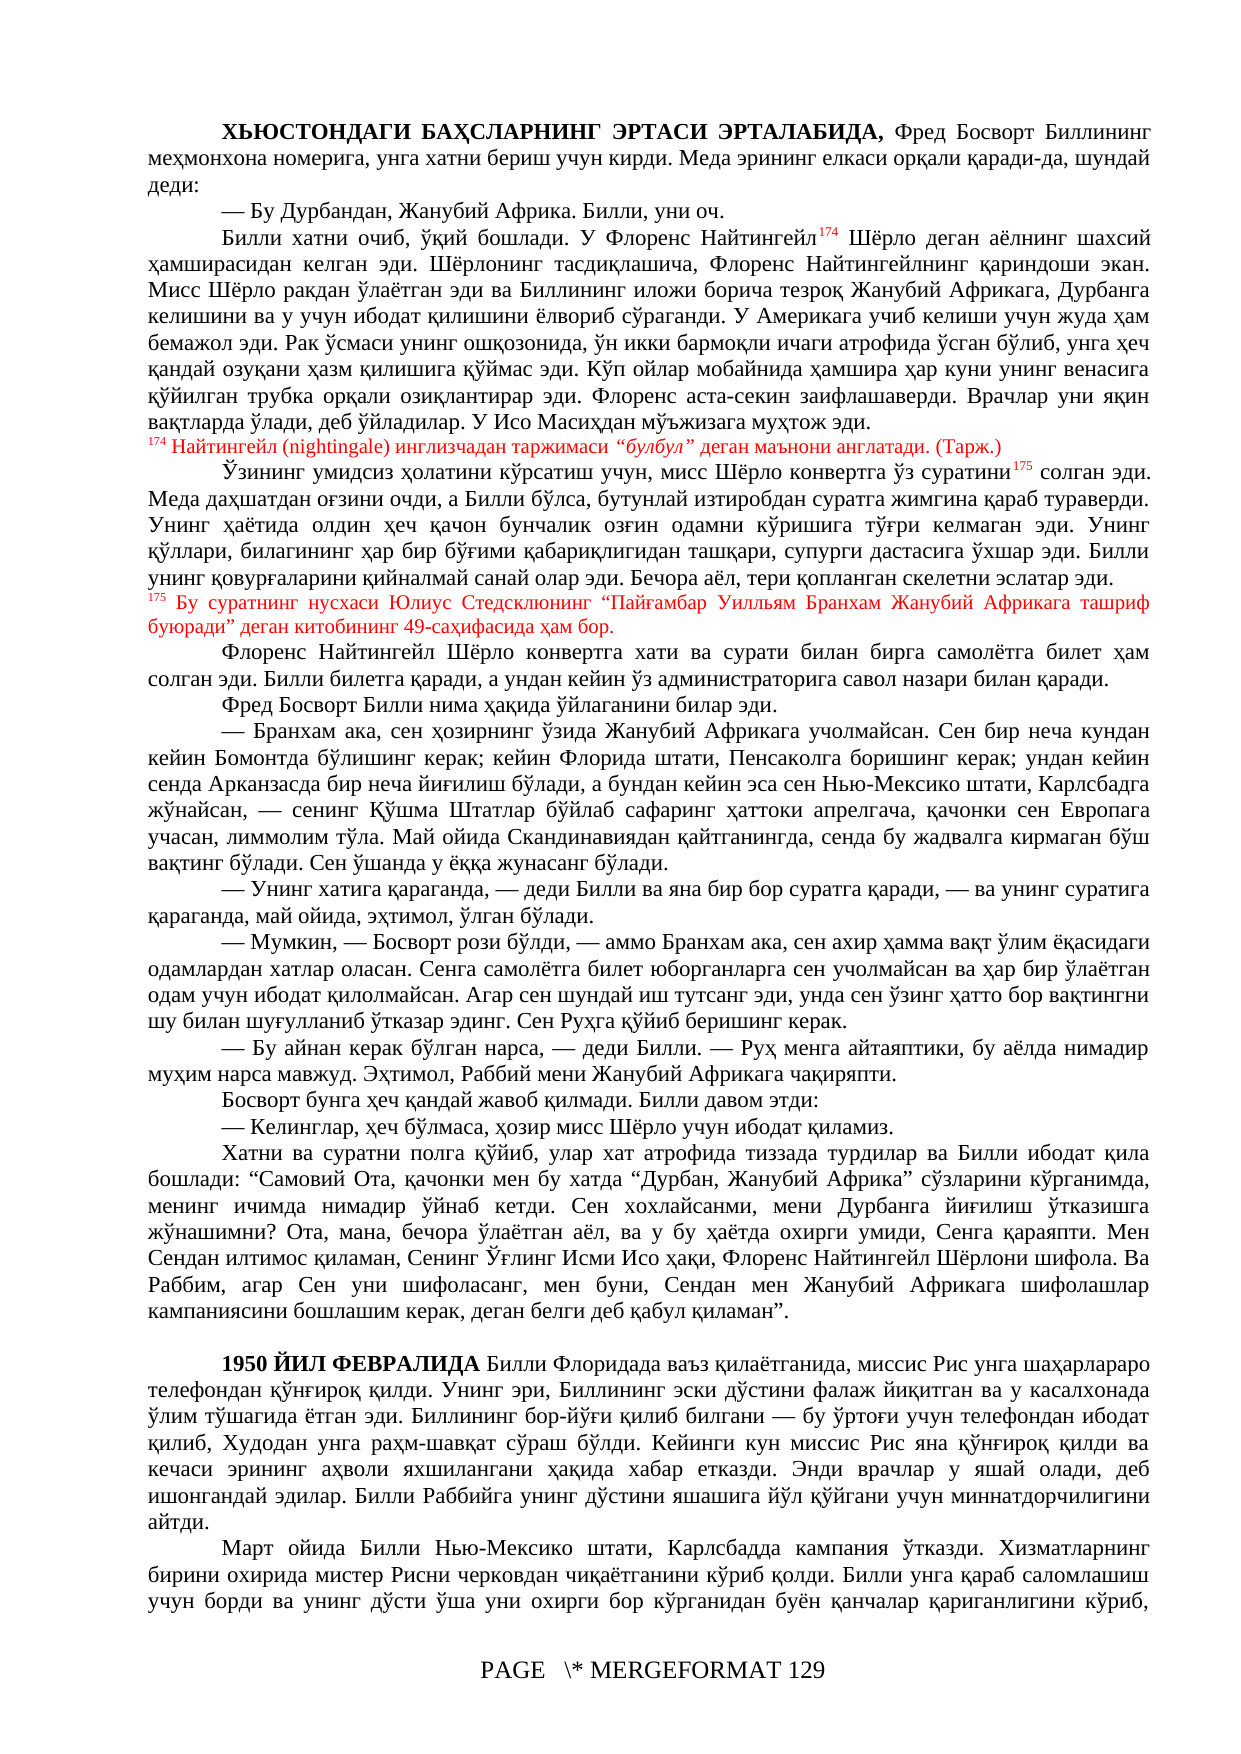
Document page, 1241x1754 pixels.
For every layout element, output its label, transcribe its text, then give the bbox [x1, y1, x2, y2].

text 174 Найтингейл (nightingale) инглизчадан таржимаси “булбул” деган маънони англатади. (Тарж.) [148, 434, 1152, 458]
text ― Бранхам ака, сен ҳозирнинг ўзида Жанубий Африкага учолмайсан. Сен бир неча кундан кейин Бомонтда бўлишинг керак; кейин Флорида штати, Пенсаколга боришинг керак; ундан кейин сенда Арканзасда бир неча йиғилиш бўлади, а бундан кейин эса сен Нью-Мексико штати, Карлсбадга жўнайсан, ― сенинг Қўшма Штатлар бўйлаб сафаринг ҳаттоки апрелгача, қачонки сен Европага учасан, лиммолим тўла. Май ойида Скандинавиядан қайтганингда, сенда бу жадвалга кирмаган бўш вақтинг бўлади. Сен ўшанда у ёққа жунасанг бўлади. [148, 717, 1152, 876]
text Босворт бунга ҳеч қандай жавоб қилмади. Билли давом этди: [148, 1086, 1152, 1113]
text Ўзининг умидсиз ҳолатини кўрсатиш учун, мисс Шёрло конвертга ўз суратини175 солган эди. Меда даҳшатдан оғзини очди, а Билли бўлса, бутунлай изтиробдан суратга жимгина қараб тураверди. Унинг ҳаётида олдин ҳеч қачон бунчалик озғин одамни кўришига тўғри келмаган эди. Унинг қўллари, билагининг ҳар бир бўғими қабариқлигидан ташқари, супурги дастасига ўхшар эди. Билли унинг қовурғаларини қийналмай санай олар эди. Бечора аёл, тери қопланган скелетни эслатар эди. [148, 458, 1152, 590]
text Билли хатни очиб, ўқий бошлади. У Флоренс Найтингейл174 Шёрло деган аёлнинг шахсий ҳамширасидан келган эди. Шёрлонинг тасдиқлашича, Флоренс Найтингейлнинг қариндоши экан. Мисс Шёрло ракдан ўлаётган эди ва Биллининг иложи борича тезроқ Жанубий Африкага, Дурбанга келишини ва у учун ибодат қилишини ёлвориб сўраганди. У Америкага учиб келиши учун жуда ҳам бемажол эди. Рак ўсмаси унинг ошқозонида, ўн икки бармоқли ичаги атрофида ўсган бўлиб, унга ҳеч қандай озуқани ҳазм қилишига қўймас эди. Кўп ойлар мобайнида ҳамшира ҳар куни унинг венасига қўйилган трубка орқали озиқлантирар эди. Флоренс аста-секин заифлашаверди. Врачлар уни яқин вақтларда ўлади, деб ўйладилар. У Исо Масиҳдан мўъжизага муҳтож эди. [148, 223, 1152, 434]
text ― Бу айнан керак бўлган нарса, ― деди Билли. ― Руҳ менга айтаяптики, бу аёлда нимадир муҳим нарса мавжуд. Эҳтимол, Раббий мени Жанубий Африкага чақиряпти. [148, 1034, 1152, 1086]
text 175 Бу суратнинг нусхаси Юлиус Стедсклюнинг “Пайғамбар Уилльям Бранхам Жанубий Африкага ташриф буюради” деган китобининг 49-саҳифасида ҳам бор. [148, 590, 1152, 638]
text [148, 1534, 1152, 1613]
text Хатни ва суратни полга қўйиб, улар хат атрофида тиззада турдилар ва Билли ибодат қила бошлади: “Самовий Ота, қачонки мен бу хатда “Дурбан, Жанубий Африка” сўзларини кўрганимда, менинг ичимда нимадир ўйнаб кетди. Сен хохлайсанми, мени Дурбанга йиғилиш ўтказишга жўнашимни? Ота, мана, бечора ўлаётган аёл, ва у бу ҳаётда охирги умиди, Сенга қараяпти. Мен Сендан илтимос қиламан, Сенинг Ўғлинг Исми Исо ҳақи, Флоренс Найтингейл Шёрлони шифола. Ва Раббим, агар Сен уни шифоласанг, мен буни, Сендан мен Жанубий Африкага шифолашлар кампаниясини бошлашим керак, деган белги деб қабул қиламан”. [148, 1139, 1152, 1323]
text ― Бу Дурбандан, Жанубий Африка. Билли, уни оч. [148, 197, 1152, 223]
text Фред Босворт Билли нима ҳақида ўйлаганини билар эди. [148, 691, 1152, 717]
text Флоренс Найтингейл Шёрло конвертга хати ва сурати билан бирга самолётга билет ҳам солган эди. Билли билетга қаради, а ундан кейин ўз администраторига савол назари билан қаради. [148, 638, 1152, 691]
text ― Мумкин, ― Босворт рози бўлди, ― аммо Бранхам ака, сен ахир ҳамма вақт ўлим ёқасидаги одамлардан хатлар оласан. Сенга самолётга билет юборганларга сен учолмайсан ва ҳар бир ўлаётган одам учун ибодат қилолмайсан. Агар сен шундай иш тутсанг эди, унда сен ўзинг ҳатто бор вақтингни шу билан шуғулланиб ўтказар эдинг. Сен Руҳга қўйиб беришинг керак. [148, 928, 1152, 1034]
text 1950 ЙИЛ ФЕВРАЛИДА Билли Флоридада ваъз қилаётганида, миссис Рис унга шаҳарлараро телефондан қўнғироқ қилди. Унинг эри, Биллининг эски дўстини фалаж йиқитган ва у касалхонада ўлим тўшагида ётган эди. Биллининг бор-йўғи қилиб билгани ― бу ўртоғи учун телефондан ибодат қилиб, Худодан унга раҳм-шавқат сўраш бўлди. Кейинги кун миссис Рис яна қўнғироқ қилди ва кечаси эрининг аҳволи яхшилангани ҳақида хабар етказди. Энди врачлар у яшай олади, деб ишонгандай эдилар. Билли Раббийга унинг дўстини яшашига йўл қўйгани учун миннатдорчилигини айтди. [148, 1350, 1152, 1534]
text ― Келинглар, ҳеч бўлмаса, ҳозир мисс Шёрло учун ибодат қиламиз. [148, 1113, 1152, 1139]
text ― Унинг хатига қараганда, ― деди Билли ва яна бир бор суратга қаради, ― ва унинг суратига қараганда, май ойида, эҳтимол, ўлган бўлади. [148, 876, 1152, 928]
text ХЬЮСТОНДАГИ БАҲСЛАРНИНГ ЭРТАСИ ЭРТАЛАБИДА, Фред Босворт Биллининг меҳмонхона номерига, унга хатни бериш учун кирди. Меда эрининг елкаси орқали қаради-да, шундай деди: [148, 118, 1152, 197]
